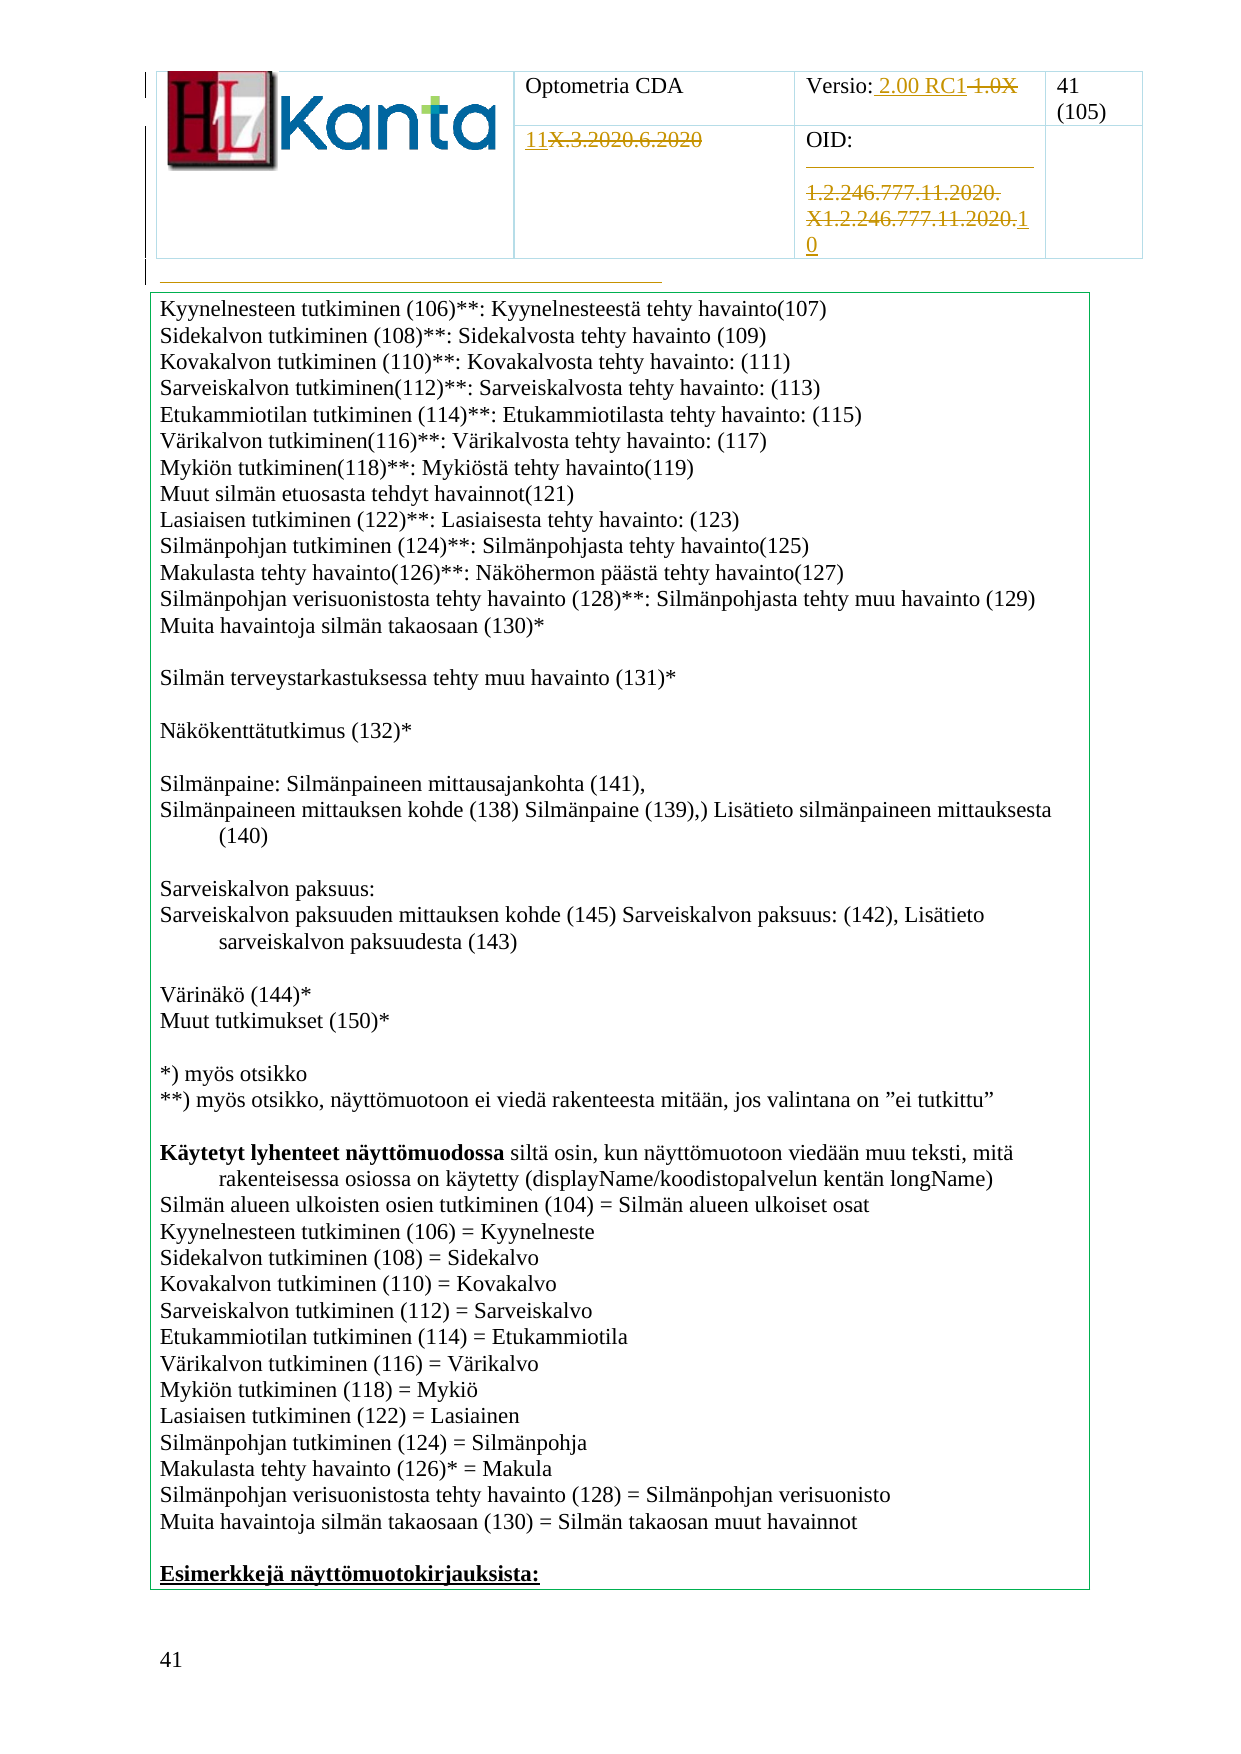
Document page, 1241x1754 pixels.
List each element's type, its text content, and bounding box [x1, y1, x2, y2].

text Silmänpaineen mittauksen kohde (138) Silmänpaine (139),) Lisätieto silmänpaineen mittauksesta (140) [159, 796, 1081, 849]
text Muita havaintoja silmän takaosaan (130) = Silmän takaosan muut havainnot [159, 1508, 1081, 1534]
text Värikalvon tutkiminen(116)**: Värikalvosta tehty havainto: (117) [159, 427, 1081, 453]
text Silmänpohjan tutkiminen (124)**: Silmänpohjasta tehty havainto(125) [159, 533, 1081, 559]
text Mykiön tutkiminen(118)**: Mykiöstä tehty havainto(119) [159, 453, 1081, 480]
text Makulasta tehty havainto(126)**: Näköhermon päästä tehty havainto(127) [159, 559, 1081, 585]
text Silmänpohjan tutkiminen (124) = Silmänpohja [159, 1429, 1081, 1455]
text Lasiaisen tutkiminen (122) = Lasiainen [159, 1402, 1081, 1429]
text Silmänpohjan verisuonistosta tehty havainto (128) = Silmänpohjan verisuonisto [159, 1481, 1081, 1508]
text Esimerkkejä näyttömuotokirjauksista: [151, 1557, 1089, 1589]
text Sidekalvon tutkiminen (108) = Sidekalvo [159, 1244, 1081, 1271]
picture [281, 96, 496, 150]
text Silmänpohjan verisuonistosta tehty havainto (128)**: Silmänpohjasta tehty muu havainto (129) [159, 585, 1081, 612]
text *) myös otsikko [159, 1060, 1081, 1086]
text **) myös otsikko, näyttömuotoon ei viedä rakenteesta mitään, jos valintana on ”ei tutkittu” [159, 1086, 1081, 1112]
text Etukammiotilan tutkiminen (114) = Etukammiotila [159, 1323, 1081, 1349]
text Etukammiotilan tutkiminen (114)**: Etukammiotilasta tehty havainto: (115) [159, 401, 1081, 427]
text Kyynelnesteen tutkiminen (106)**: Kyynelnesteestä tehty havainto(107) [151, 293, 1089, 322]
text Sarveiskalvon paksuus: [159, 875, 1081, 902]
text Silmän alueen ulkoisten osien tutkiminen (104) = Silmän alueen ulkoiset osat [159, 1191, 1081, 1218]
picture [167, 71, 279, 171]
text Muut silmän etuosasta tehdyt havainnot(121) [159, 480, 1081, 506]
text Värinäkö (144)* [159, 981, 1081, 1007]
text Kovakalvon tutkiminen (110) = Kovakalvo [159, 1271, 1081, 1297]
text Kovakalvon tutkiminen (110)**: Kovakalvosta tehty havainto: (111) [159, 348, 1081, 374]
text Mykiön tutkiminen (118) = Mykiö [159, 1376, 1081, 1402]
text Käytetyt lyhenteet näyttömuodossa siltä osin, kun näyttömuotoon viedään muu teksti, mitä rakenteisessa osiossa on käytetty (displayName/koodistopalvelun kentän longName) [159, 1139, 1081, 1191]
text Sarveiskalvon tutkiminen (112) = Sarveiskalvo [159, 1297, 1081, 1323]
text Sidekalvon tutkiminen (108)**: Sidekalvosta tehty havainto (109) [159, 322, 1081, 348]
text Silmän terveystarkastuksessa tehty muu havainto (131)* [159, 664, 1081, 691]
text Sarveiskalvon paksuuden mittauksen kohde (145) Sarveiskalvon paksuus: (142), Lisätieto sarveiskalvon paksuudesta (143) [159, 902, 1081, 954]
text Makulasta tehty havainto (126)* = Makula [159, 1455, 1081, 1481]
text Silmänpaine: Silmänpaineen mittausajankohta (141), [159, 770, 1081, 796]
text Sarveiskalvon tutkiminen(112)**: Sarveiskalvosta tehty havainto: (113) [159, 374, 1081, 401]
text Lasiaisen tutkiminen (122)**: Lasiaisesta tehty havainto: (123) [159, 506, 1081, 533]
text Muita havaintoja silmän takaosaan (130)* [159, 612, 1081, 638]
text Värikalvon tutkiminen (116) = Värikalvo [159, 1349, 1081, 1376]
text Kyynelnesteen tutkiminen (106) = Kyynelneste [159, 1218, 1081, 1244]
text Näkökenttätutkimus (132)* [159, 717, 1081, 743]
text Muut tutkimukset (150)* [159, 1007, 1081, 1033]
